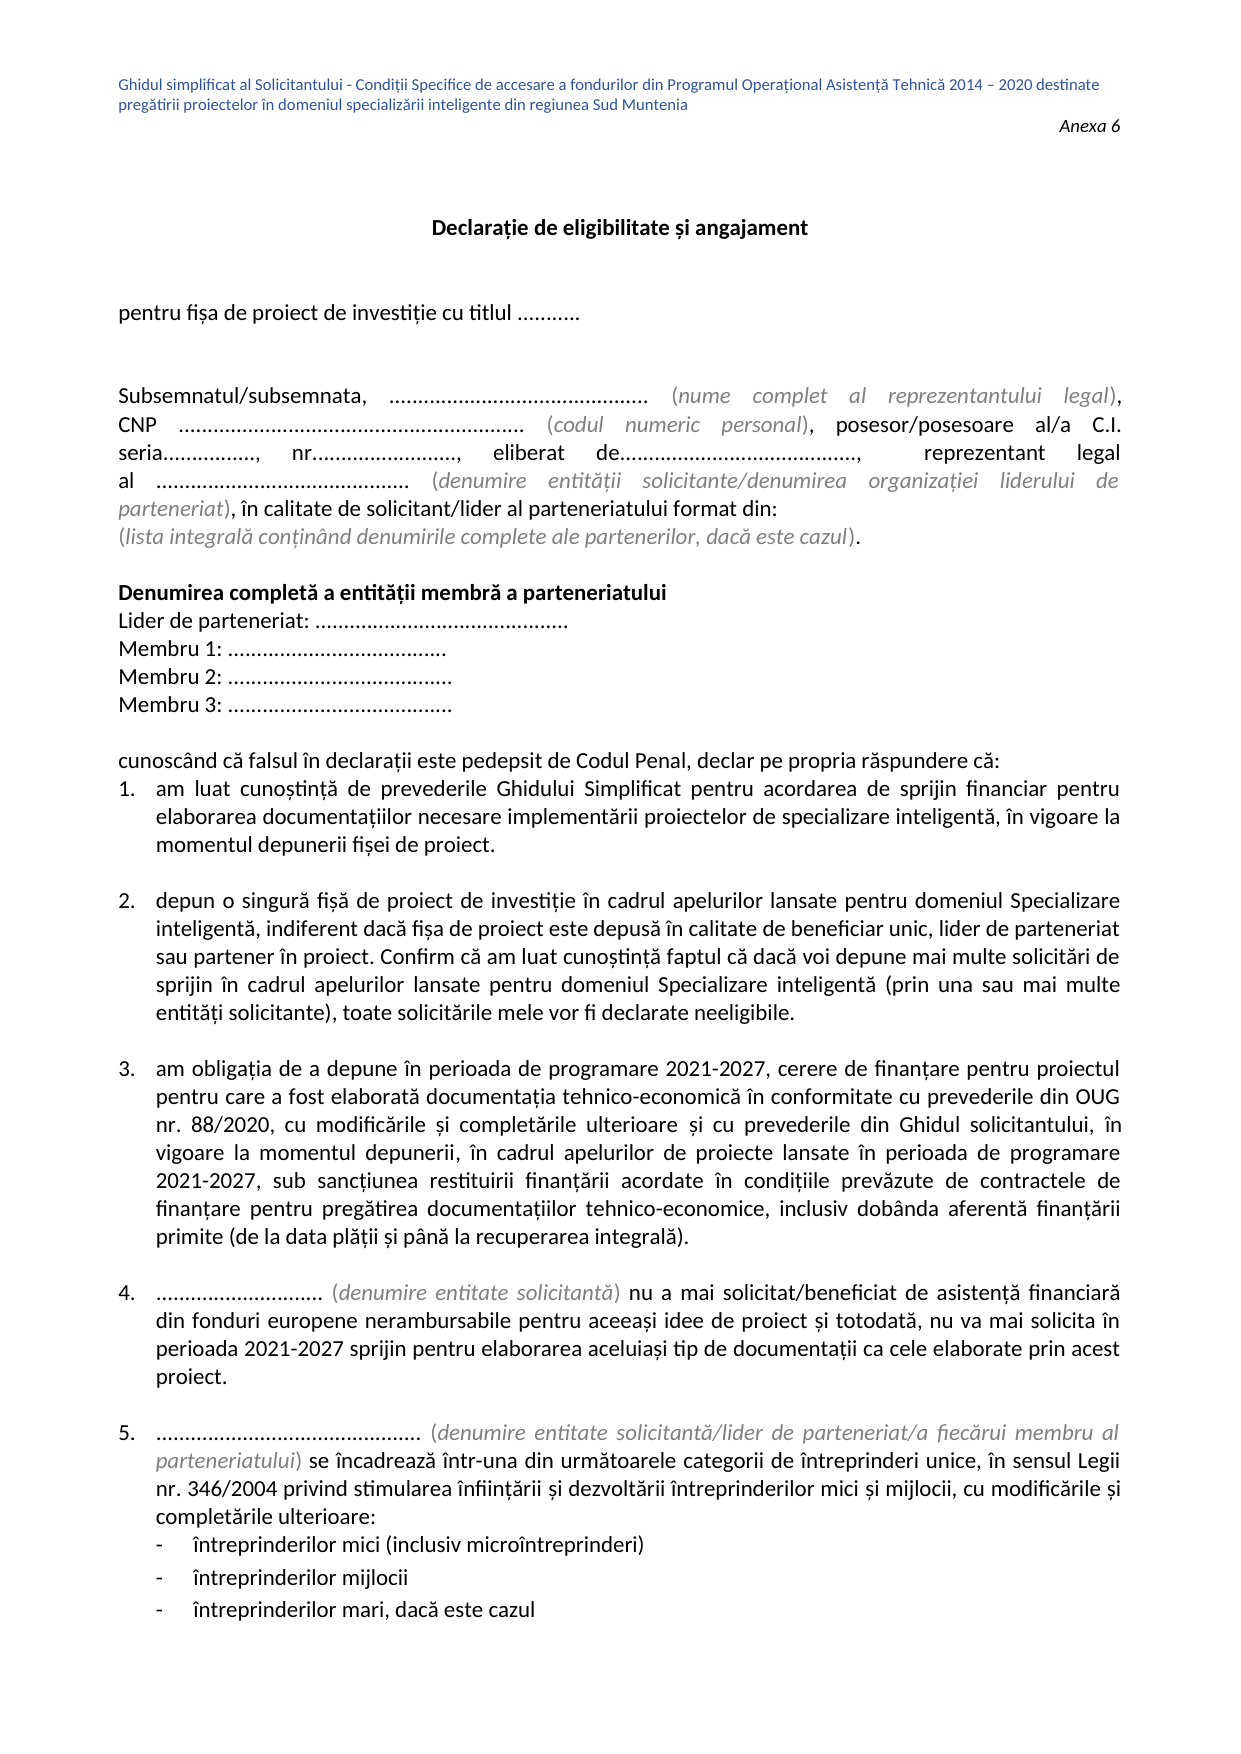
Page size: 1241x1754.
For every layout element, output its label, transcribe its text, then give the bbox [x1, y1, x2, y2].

list depun o singură fișă de proiect de investiție în cadrul apelurilor lansate pentru domeniul Specializare inteligentă, indiferent dacă fișa de proiect este depusă în calitate de beneficiar unic, lider de parteneriat sau partener în proiect. Confirm că am luat cunoștință faptul că dacă voi depune mai multe solicitări de sprijin în cadrul apelurilor lansate pentru domeniul Specializare inteligentă (prin una sau mai multe entități solicitante), toate solicitările mele vor fi declarate neeligibile. [118, 886, 1122, 1026]
text Membru 2: ....................................... [118, 662, 1122, 690]
text Denumirea completă a entității membră a parteneriatului [118, 578, 1122, 606]
text Lider de parteneriat: ............................................ [118, 606, 1122, 634]
list întreprinderilor mari, dacă este cazul [156, 1595, 1122, 1623]
text Membru 3: ....................................... [118, 690, 1122, 718]
list întreprinderilor mijlocii [156, 1563, 1122, 1591]
list ............................. (denumire entitate solicitantă) nu a mai solicitat/beneficiat de asistență financiară din fonduri europene nerambursabile pentru aceeași idee de proiect și totodată, nu va mai solicita în perioada 2021-2027 sprijin pentru elaborarea aceluiași tip de documentații ca cele elaborate prin acest proiect. [118, 1278, 1122, 1390]
text Subsemnatul/subsemnata, ............................................. (nume complet al reprezentantului legal), CNP ............................................................ (codul numeric personal), posesor/posesoare al/a C.I. seria................, nr........................., eliberat de........................................., reprezentant legal al ............................................ (denumire entității solicitante/denumirea organizației liderului de parteneriat), în calitate de solicitant/lider al parteneriatului format din: [118, 382, 1122, 522]
text pentru fișa de proiect de investiție cu titlul ........... [118, 298, 1122, 326]
text cunoscând că falsul în declarații este pedepsit de Codul Penal, declar pe propria răspundere că: [118, 746, 1122, 774]
text Declarație de eligibilitate și angajament [118, 213, 1122, 242]
list am obligația de a depune în perioada de programare 2021-2027, cerere de finanțare pentru proiectul pentru care a fost elaborată documentația tehnico-economică în conformitate cu prevederile din OUG nr. 88/2020, cu modificările și completările ulterioare și cu prevederile din Ghidul solicitantului, în vigoare la momentul depunerii, în cadrul apelurilor de proiecte lansate în perioada de programare 2021-2027, sub sancțiunea restituirii finanțării acordate în condițiile prevăzute de contractele de finanțare pentru pregătirea documentațiilor tehnico-economice, inclusiv dobânda aferentă finanțării primite (de la data plății și până la recuperarea integrală). [118, 1054, 1122, 1250]
list întreprinderilor mici (inclusiv microîntreprinderi) [156, 1531, 1122, 1558]
list am luat cunoștință de prevederile Ghidului Simplificat pentru acordarea de sprijin financiar pentru elaborarea documentațiilor necesare implementării proiectelor de specializare inteligentă, în vigoare la momentul depunerii fișei de proiect. [118, 774, 1122, 858]
list .............................................. (denumire entitate solicitantă/lider de parteneriat/a fiecărui membru al parteneriatului) se încadrează într-una din următoarele categorii de întreprinderi unice, în sensul Legii nr. 346/2004 privind stimularea înființării şi dezvoltării întreprinderilor mici şi mijlocii, cu modificările și completările ulterioare: [118, 1418, 1122, 1531]
text (lista integrală conținând denumirile complete ale partenerilor, dacă este cazul). [118, 522, 1122, 550]
text Membru 1: ...................................... [118, 634, 1122, 662]
